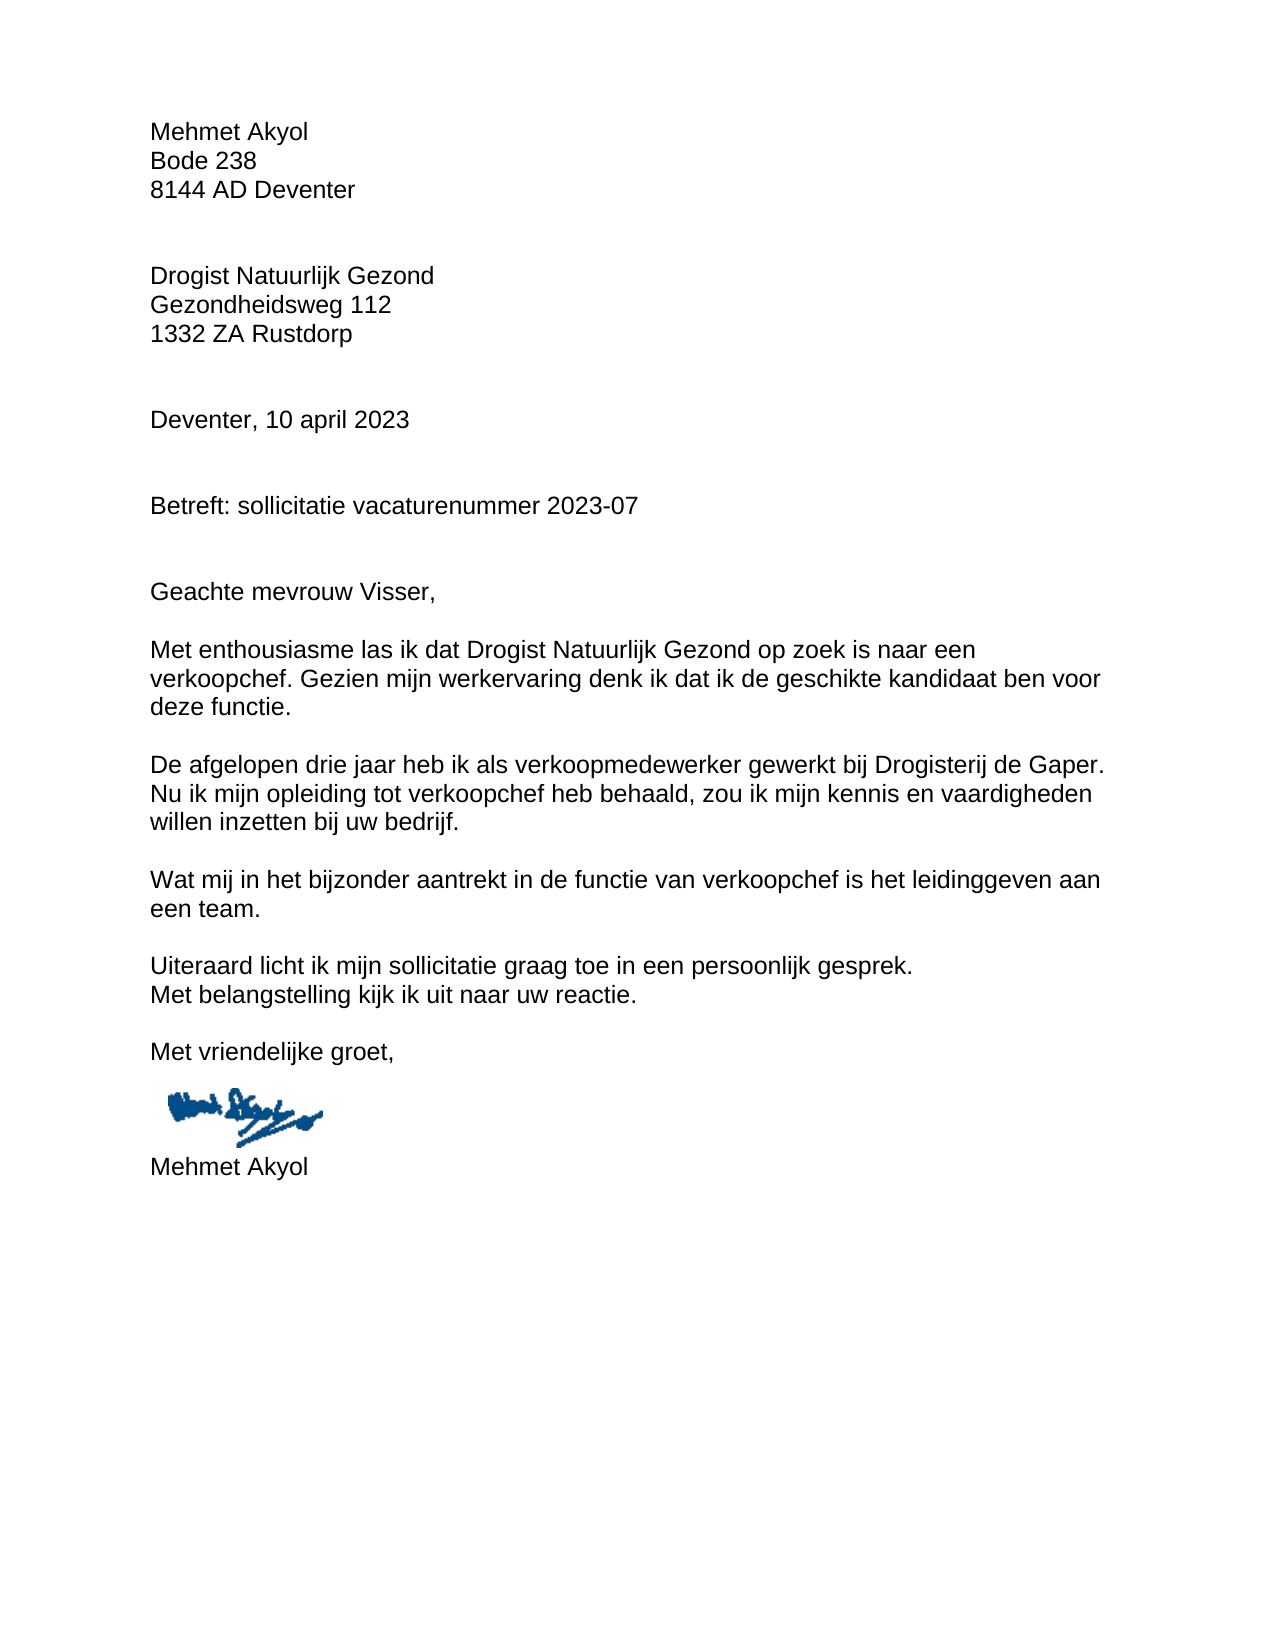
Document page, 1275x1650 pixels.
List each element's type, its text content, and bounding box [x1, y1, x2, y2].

text Mehmet Akyol [150, 117, 1125, 146]
text Geachte mevrouw Visser, [150, 577, 1125, 606]
text De afgelopen drie jaar heb ik als verkoopmedewerker gewerkt bij Drogisterij de Gaper. Nu ik mijn opleiding tot verkoopchef heb behaald, zou ik mijn kennis en vaardigheden willen inzetten bij uw bedrijf. [150, 750, 1125, 836]
text Bode 238 [150, 146, 1125, 175]
text Uiteraard licht ik mijn sollicitatie graag toe in een persoonlijk gesprek. [150, 951, 1125, 980]
text Met enthousiasme las ik dat Drogist Natuurlijk Gezond op zoek is naar een verkoopchef. Gezien mijn werkervaring denk ik dat ik de geschikte kandidaat ben voor deze functie. [150, 635, 1125, 721]
text Gezondheidsweg 112 [150, 290, 1125, 319]
text Betreft: sollicitatie vacaturenummer 2023-07 [150, 491, 1125, 520]
text 8144 AD Deventer [150, 175, 1125, 204]
text Met belangstelling kijk ik uit naar uw reactie. [150, 980, 1125, 1009]
picture [168, 1088, 323, 1148]
text Met vriendelijke groet, [150, 1037, 1125, 1066]
text Drogist Natuurlijk Gezond [150, 261, 1125, 290]
text 1332 ZA Rustdorp [150, 319, 1125, 347]
text Mehmet Akyol [150, 1152, 1125, 1181]
text Wat mij in het bijzonder aantrekt in de functie van verkoopchef is het leidinggeven aan een team. [150, 865, 1125, 922]
text Deventer, 10 april 2023 [150, 405, 1125, 434]
